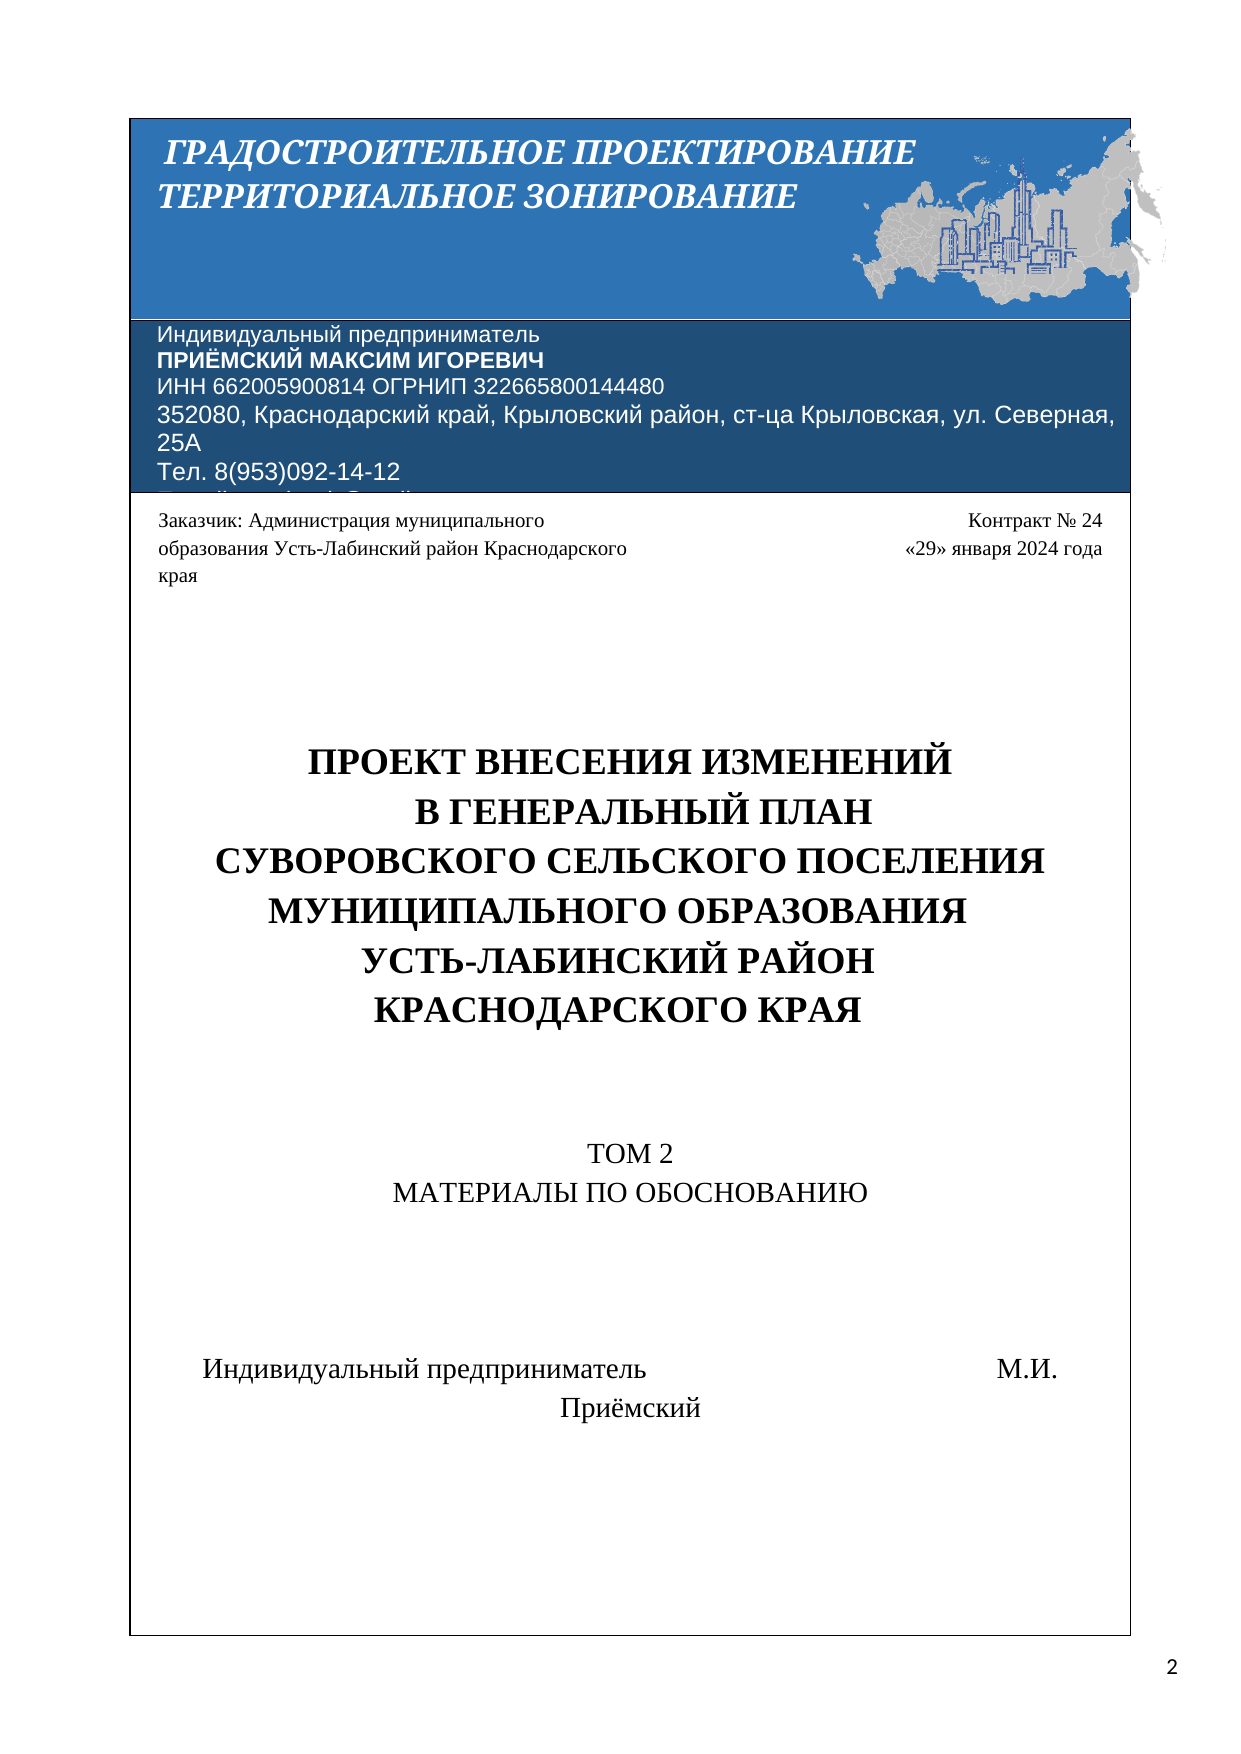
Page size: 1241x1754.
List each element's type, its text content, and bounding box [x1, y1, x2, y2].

table_cell Индивидуальный предприниматель ПРИЁМСКИЙ МАКСИМ ИГОРЕВИЧ ИНН 662005900814 ОГРНИП 322665800144480 352080, Краснодарский край, Крыловский район, ст-ца Крыловская, ул. Северная, 25А Тел. 8(953)092-14-12 E-mail: gradprok@mail.ru [131, 321, 1130, 492]
table_header Градостроительное проектирование территориальное зонирование [131, 119, 1130, 319]
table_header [131, 493, 1130, 1635]
